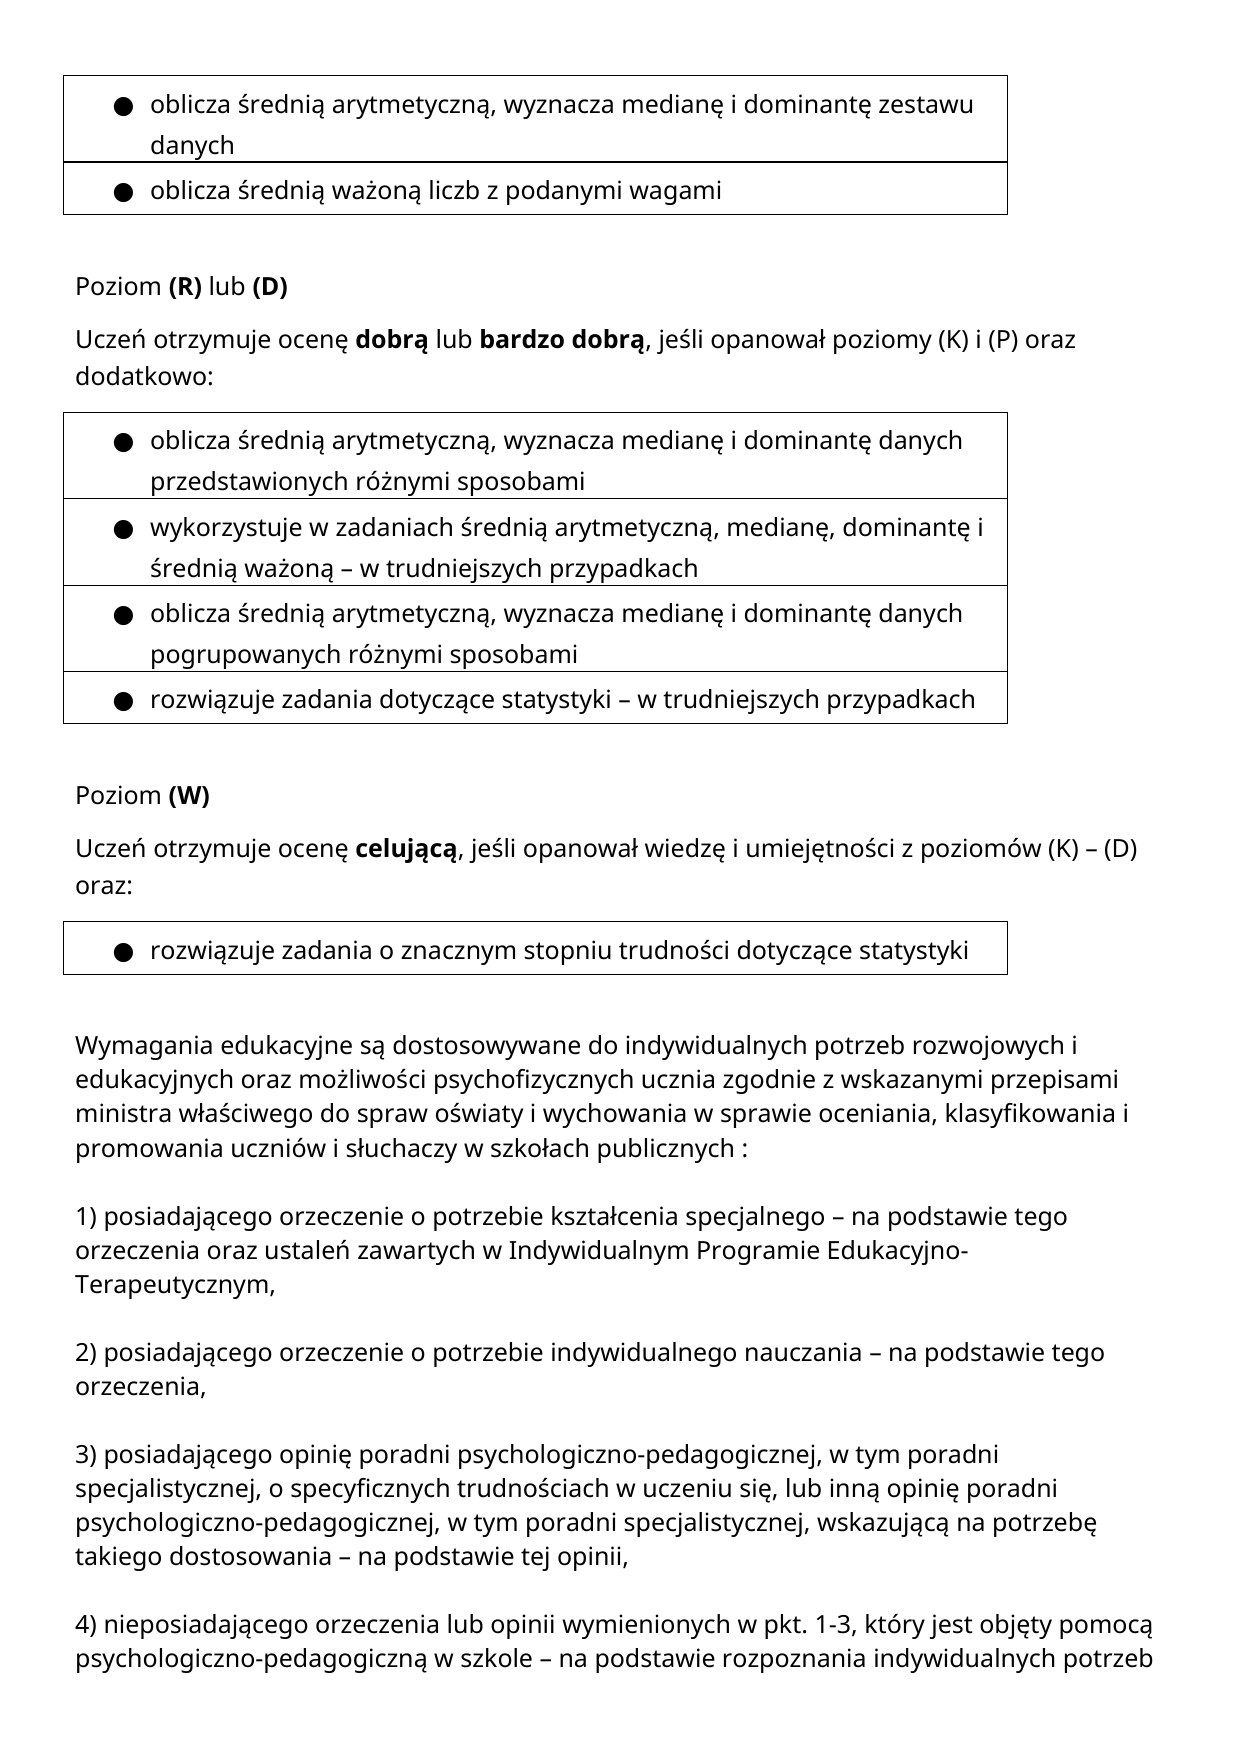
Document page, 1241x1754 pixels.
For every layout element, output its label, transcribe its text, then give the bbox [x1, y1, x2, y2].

text Uczeń otrzymuje ocenę celującą, jeśli opanował wiedzę i umiejętności z poziomów (K) – (D) oraz: [75, 831, 1165, 902]
text Wymagania edukacyjne są dostosowywane do indywidualnych potrzeb rozwojowych i edukacyjnych oraz możliwości psychofizycznych ucznia zgodnie z wskazanymi przepisami ministra właściwego do spraw oświaty i wychowania w sprawie oceniania, klasyfikowania i promowania uczniów i słuchaczy w szkołach publicznych : [75, 1028, 1165, 1164]
text 3) posiadającego opinię poradni psychologiczno-pedagogicznej, w tym poradni specjalistycznej, o specyficznych trudnościach w uczeniu się, lub inną opinię poradni psychologiczno-pedagogicznej, w tym poradni specjalistycznej, wskazującą na potrzebę takiego dostosowania – na podstawie tej opinii, [75, 1437, 1165, 1573]
text 2) posiadającego orzeczenie o potrzebie indywidualnego nauczania – na podstawie tego orzeczenia, [75, 1334, 1165, 1403]
text Poziom (R) lub (D) [75, 268, 1165, 302]
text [75, 1607, 1165, 1675]
table_cell wykorzystuje w zadaniach średnią arytmetyczną, medianę, dominantę i średnią ważoną – w trudniejszych przypadkach [64, 499, 1007, 584]
table_header oblicza średnią arytmetyczną, wyznacza medianę i dominantę danych przedstawionych różnymi sposobami [64, 413, 1007, 498]
table_cell rozwiązuje zadania dotyczące statystyki – w trudniejszych przypadkach [64, 672, 1007, 723]
text Uczeń otrzymuje ocenę dobrą lub bardzo dobrą, jeśli opanował poziomy (K) i (P) oraz dodatkowo: [75, 322, 1165, 392]
table_header oblicza średnią arytmetyczną, wyznacza medianę i dominantę zestawu danych [64, 76, 1007, 161]
table_cell oblicza średnią ważoną liczb z podanymi wagami [64, 163, 1007, 214]
text Poziom (W) [75, 778, 1165, 812]
table_header rozwiązuje zadania o znacznym stopniu trudności dotyczące statystyki [64, 922, 1007, 973]
text 1) posiadającego orzeczenie o potrzebie kształcenia specjalnego – na podstawie tego orzeczenia oraz ustaleń zawartych w Indywidualnym Programie Edukacyjno-Terapeutycznym, [75, 1198, 1165, 1301]
table_cell oblicza średnią arytmetyczną, wyznacza medianę i dominantę danych pogrupowanych różnymi sposobami [64, 586, 1007, 671]
